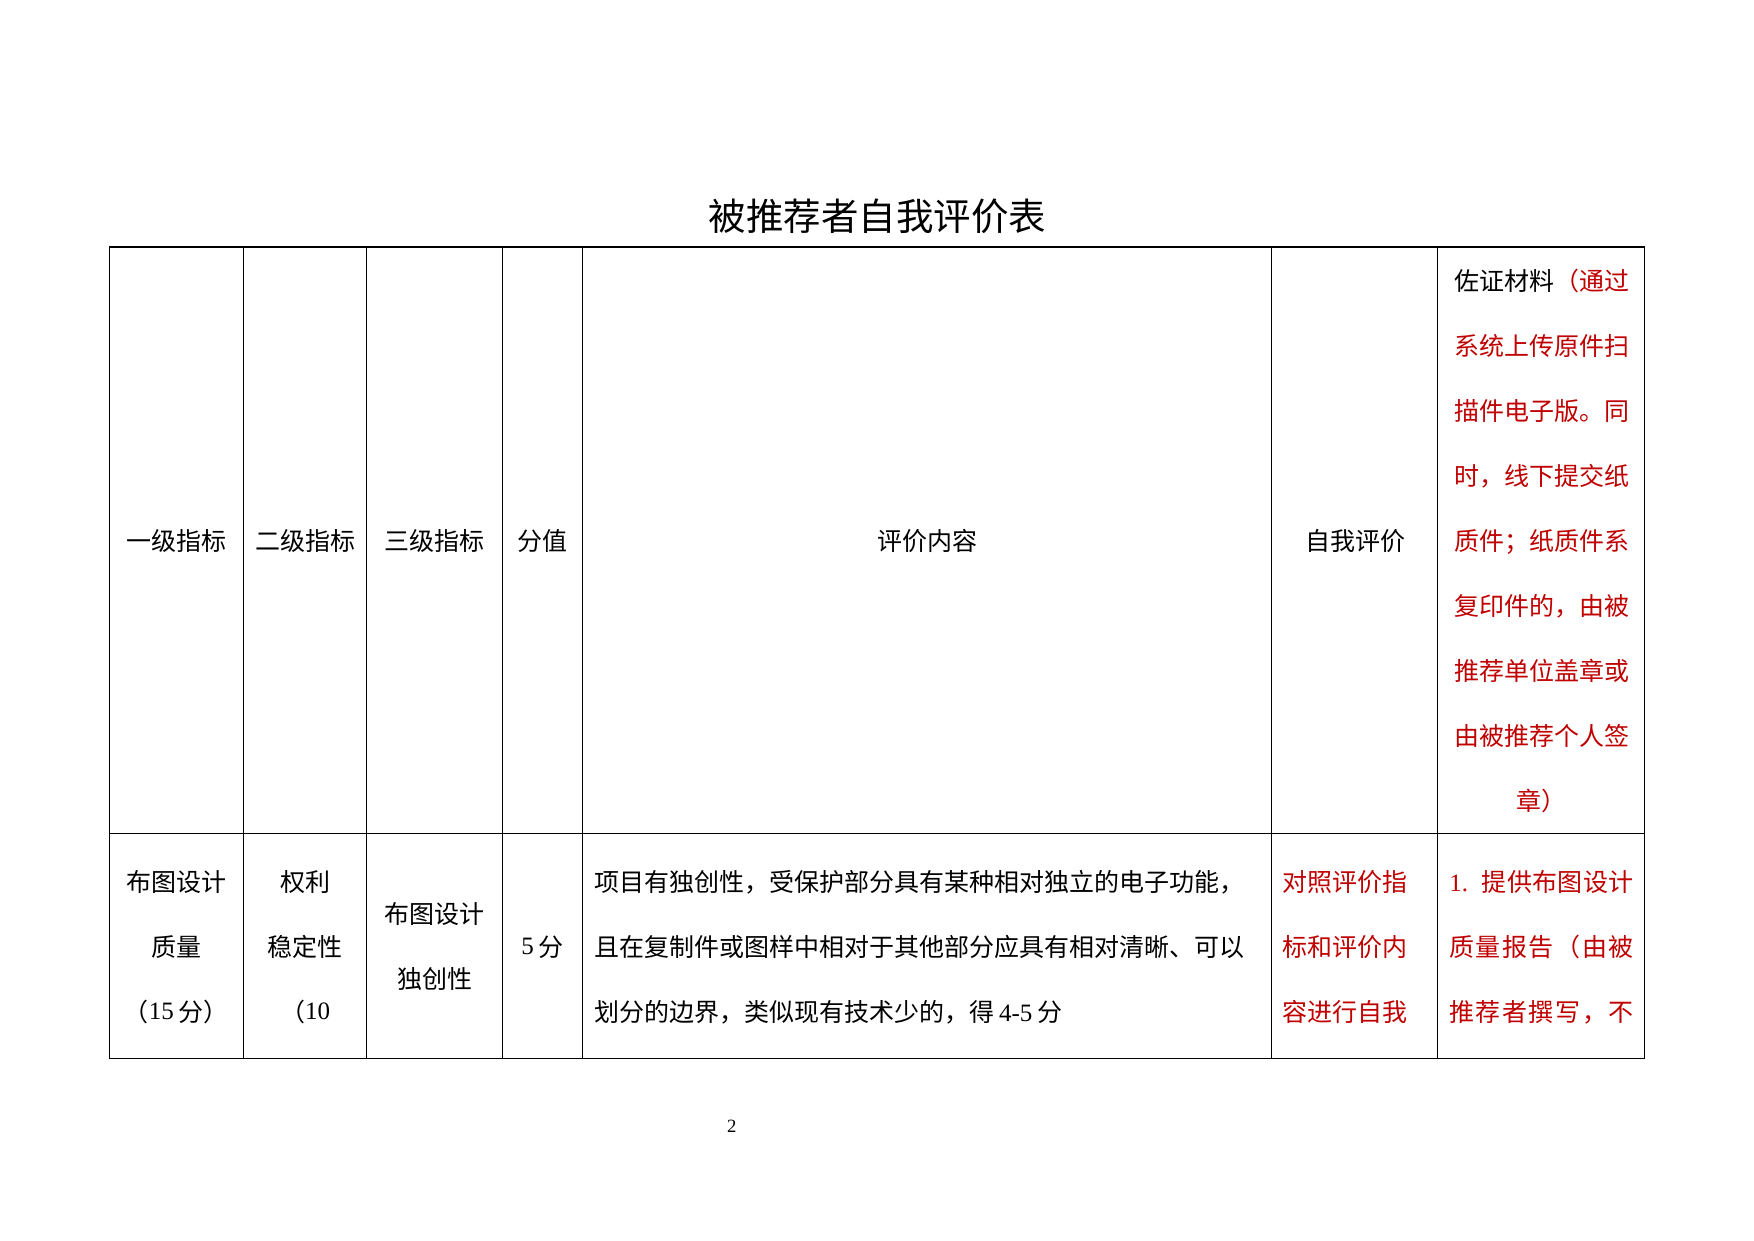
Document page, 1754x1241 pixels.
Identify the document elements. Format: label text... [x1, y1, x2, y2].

table_cell 权利 稳定性 （10分） [244, 834, 366, 1058]
table_header 一级指标 [110, 248, 243, 832]
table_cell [583, 834, 1271, 1058]
table_header 评价内容 [583, 248, 1271, 832]
table_header 自我评价 [1272, 248, 1437, 832]
table_cell 布图设计 独创性 [367, 834, 502, 1058]
table_cell 布图设计质量 （15分） [110, 834, 243, 1058]
table_header 佐证材料（通过系统上传原件扫描件电子版。同时，线下提交纸质件；纸质件系复印件的，由被推荐单位盖章或由被推荐个人签章） [1438, 248, 1644, 832]
table_header 分值 [503, 248, 582, 832]
table_cell 5分 [503, 834, 582, 1058]
table_header 二级指标 [244, 248, 366, 832]
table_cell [1272, 834, 1437, 1058]
table_header 三级指标 [367, 248, 502, 832]
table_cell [1438, 834, 1644, 1058]
text 被推荐者自我评价表 [150, 181, 1604, 246]
